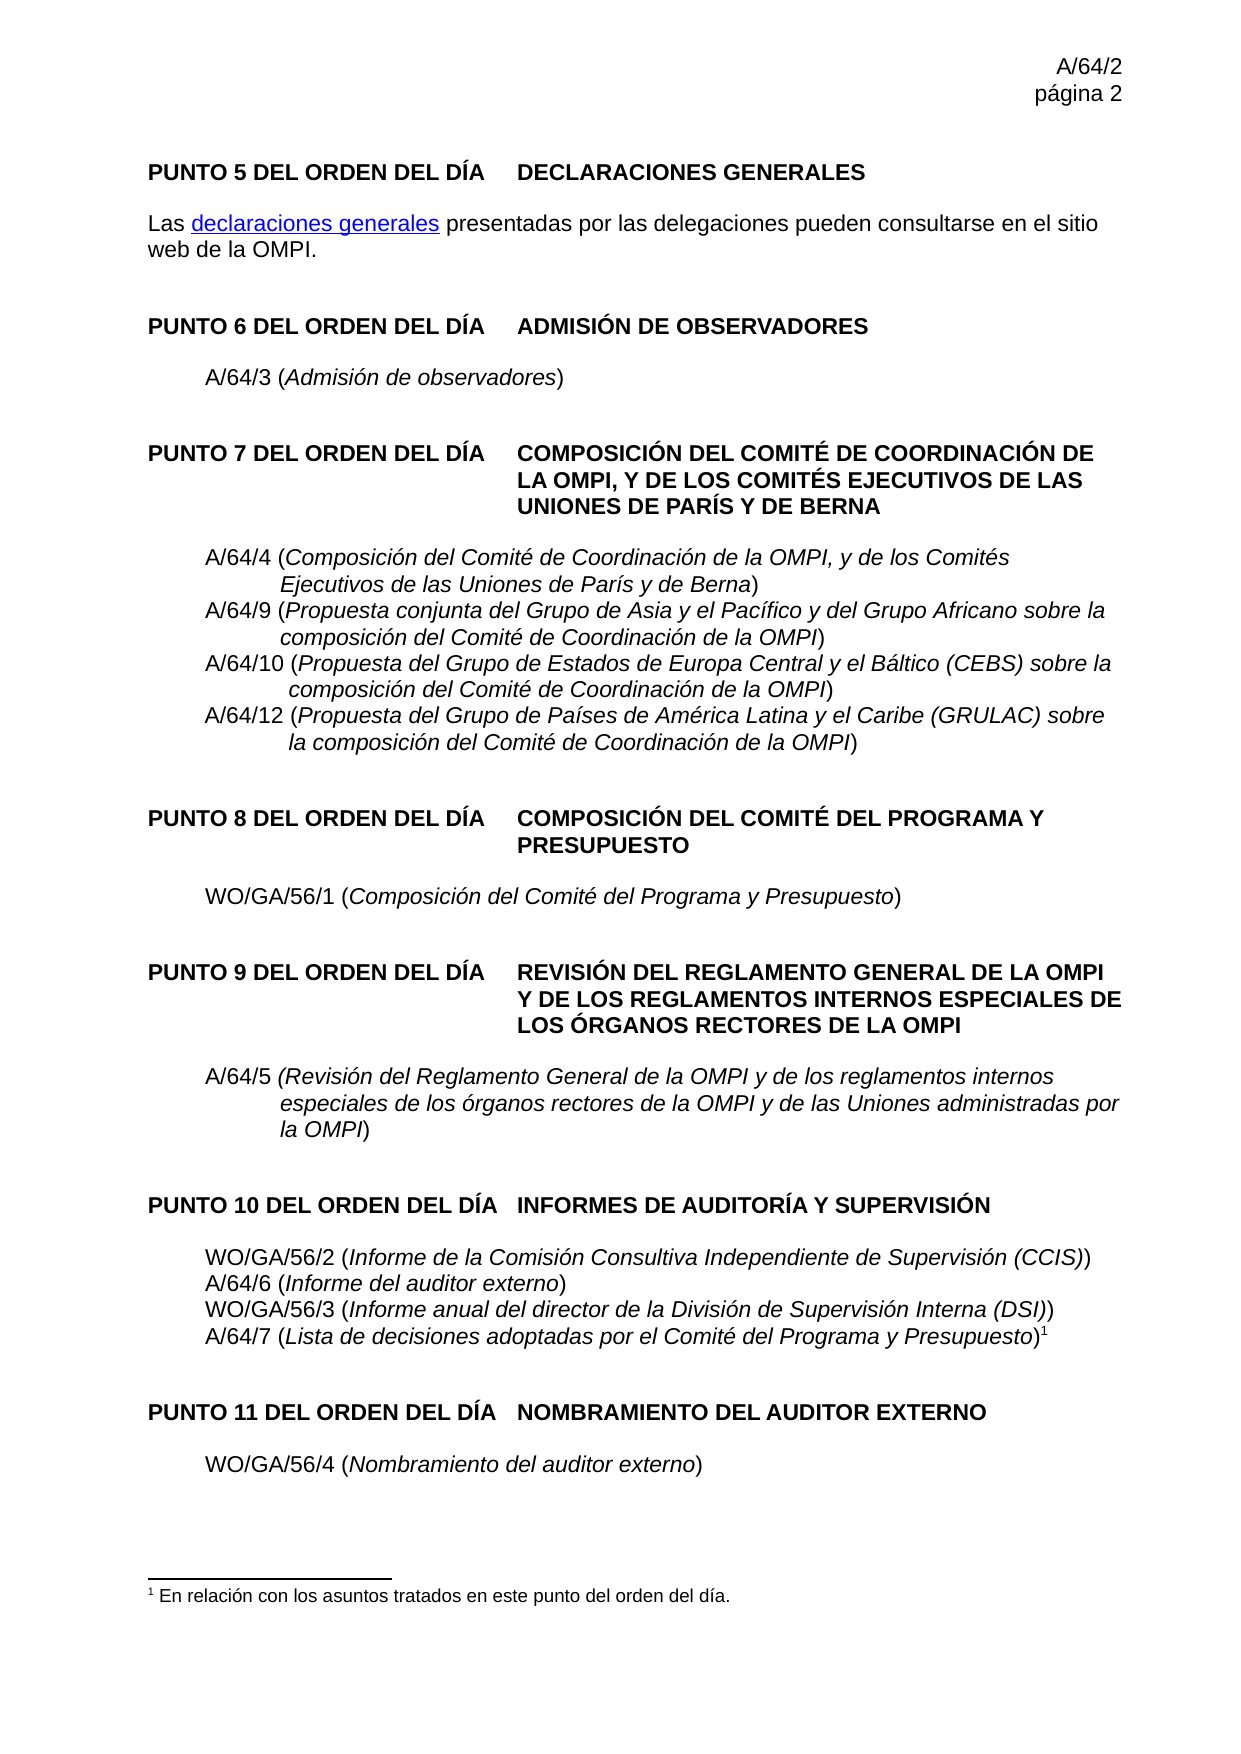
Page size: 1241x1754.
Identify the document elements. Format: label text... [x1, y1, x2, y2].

text A/64/9 (Propuesta conjunta del Grupo de Asia y el Pacífico y del Grupo Africano sobre la composición del Comité de Coordinación de la OMPI) [205, 597, 1122, 650]
text Las declaraciones generales presentadas por las delegaciones pueden consultarse en el sitio web de la OMPI. [148, 210, 1122, 263]
text A/64/4 (Composición del Comité de Coordinación de la OMPI, y de los Comités Ejecutivos de las Uniones de París y de Berna) [205, 544, 1122, 597]
subtitle PUNTO 7 DEL ORDEN DEL DÍA Composición del Comité de Coordinación de la OMPI, y de los Comités Ejecutivos de las Uniones de París y de Berna [148, 440, 1122, 519]
text A/64/6 (Informe del auditor externo) [205, 1270, 1122, 1296]
subtitle PUNTO 6 DEL ORDEN DEL DÍA Admisión de observadores [148, 313, 1122, 339]
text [205, 1323, 1122, 1349]
text A/64/12 (Propuesta del Grupo de Países de América Latina y el Caribe (GRULAC) sobre la composición del Comité de Coordinación de la OMPI) [204, 702, 1122, 755]
subtitle PUNTO 5 DEL ORDEN DEL DÍA DECLARACIONES GENERALES [148, 158, 1122, 185]
subtitle PUNTO 8 DEL ORDEN DEL DÍA Composición del Comité del Programa y Presupuesto [148, 805, 1122, 858]
text A/64/10 (Propuesta del Grupo de Estados de Europa Central y el Báltico (CEBS) sobre la composición del Comité de Coordinación de la OMPI) [205, 650, 1122, 702]
text A/64/5 (Revisión del Reglamento General de la OMPI y de los reglamentos internos especiales de los órganos rectores de la OMPI y de las Uniones administradas por la OMPI) [205, 1063, 1122, 1142]
subtitle PUNTO 11 DEL ORDEN DEL DÍA Nombramiento del auditor externo [148, 1399, 1122, 1426]
text WO/GA/56/4 (Nombramiento del auditor externo) [205, 1451, 1122, 1477]
subtitle PUNTO 9 DEL ORDEN DEL DÍA Revisión del Reglamento General de la OMPI y de los reglamentos internos especiales de los órganos rectores de la OMPI [148, 959, 1122, 1038]
text WO/GA/56/1 (Composición del Comité del Programa y Presupuesto) [205, 883, 1122, 909]
text A/64/3 (Admisión de observadores) [205, 364, 1122, 390]
subtitle PUNTO 10 DEL ORDEN DEL DÍA Informes de auditoría y supervisión [148, 1192, 1122, 1219]
text WO/GA/56/3 (Informe anual del director de la División de Supervisión Interna (DSI)) [205, 1296, 1122, 1323]
text WO/GA/56/2 (Informe de la Comisión Consultiva Independiente de Supervisión (CCIS)) [205, 1244, 1122, 1270]
